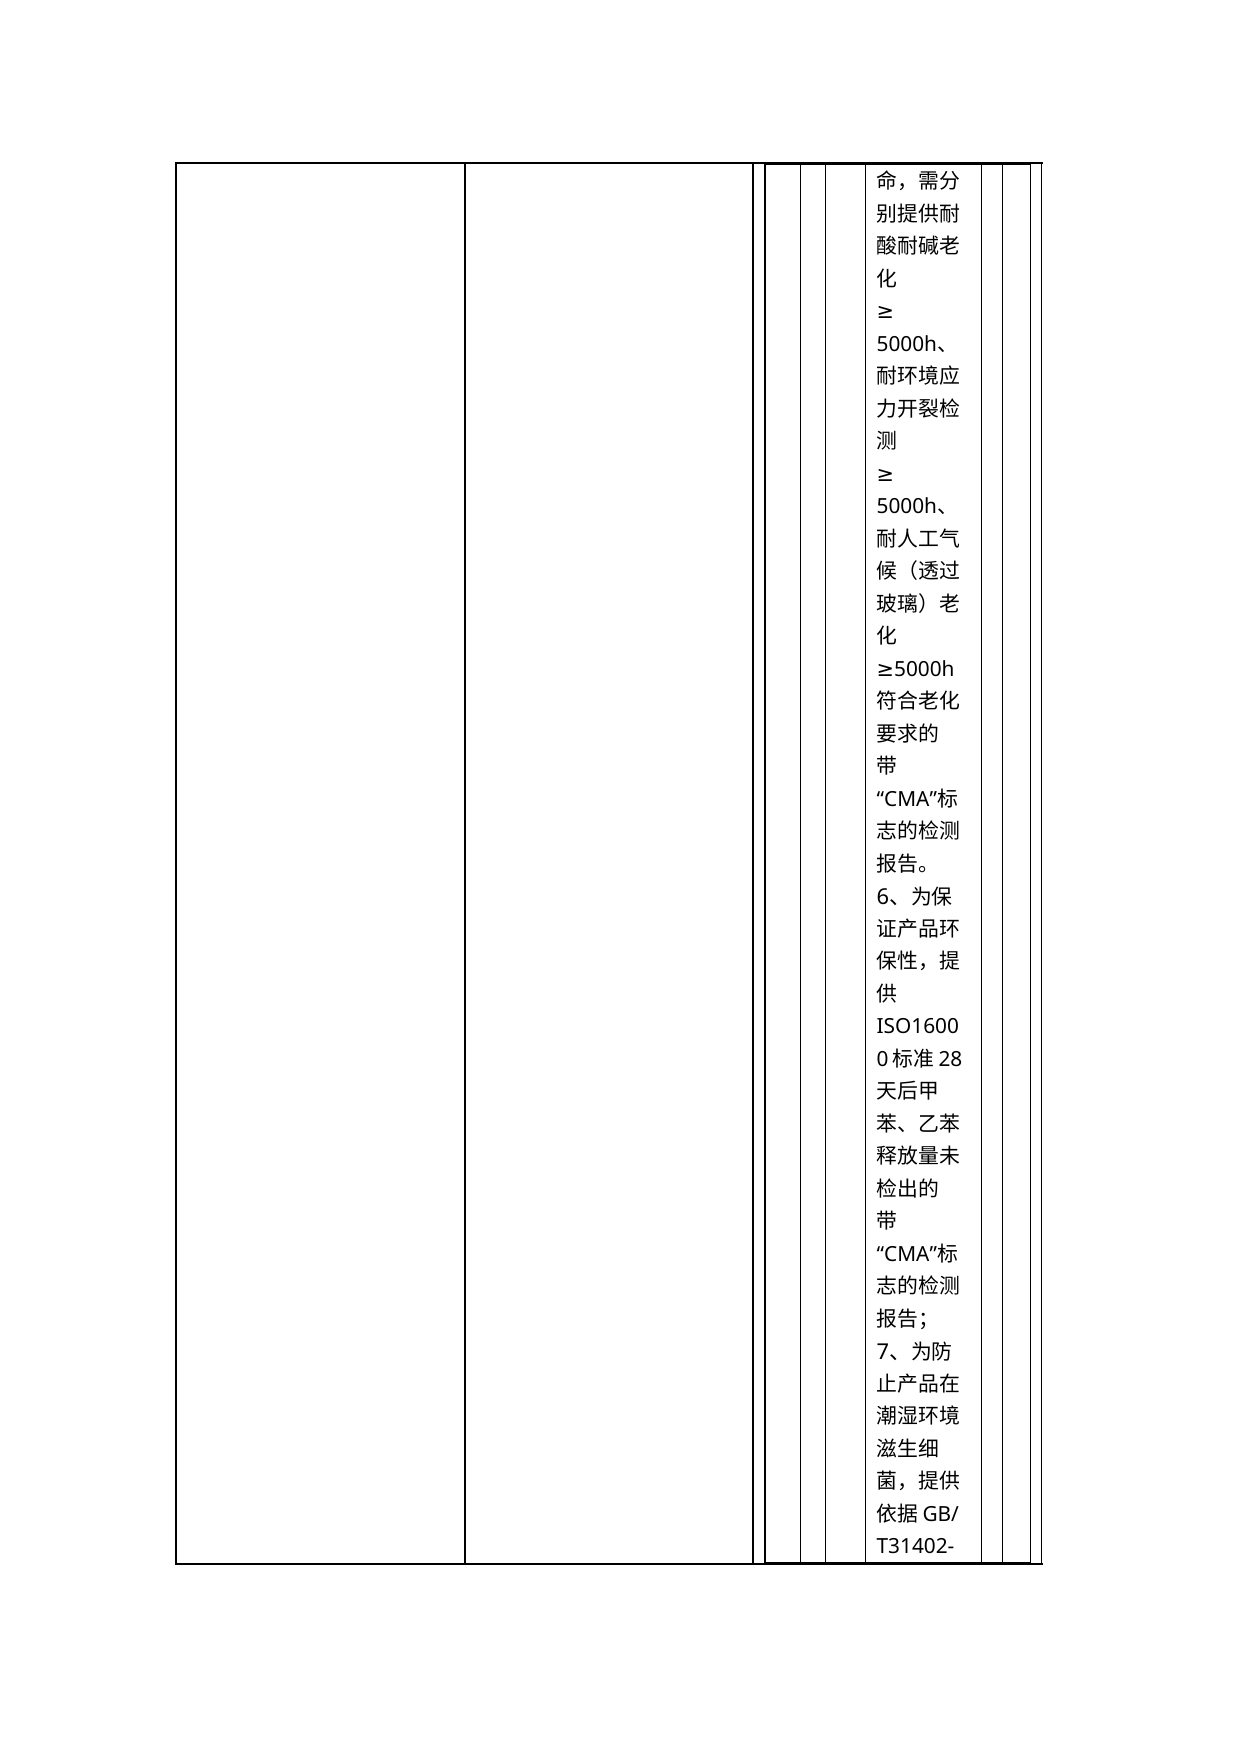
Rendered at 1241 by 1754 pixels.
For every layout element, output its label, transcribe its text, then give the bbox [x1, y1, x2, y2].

table_cell [177, 164, 464, 1563]
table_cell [1031, 164, 1041, 1563]
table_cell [766, 165, 800, 1562]
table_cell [1003, 165, 1030, 1562]
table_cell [754, 164, 764, 1563]
table_cell 1 [466, 164, 752, 1563]
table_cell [801, 165, 825, 1562]
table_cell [866, 165, 981, 1562]
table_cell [826, 165, 865, 1562]
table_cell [982, 165, 1002, 1562]
